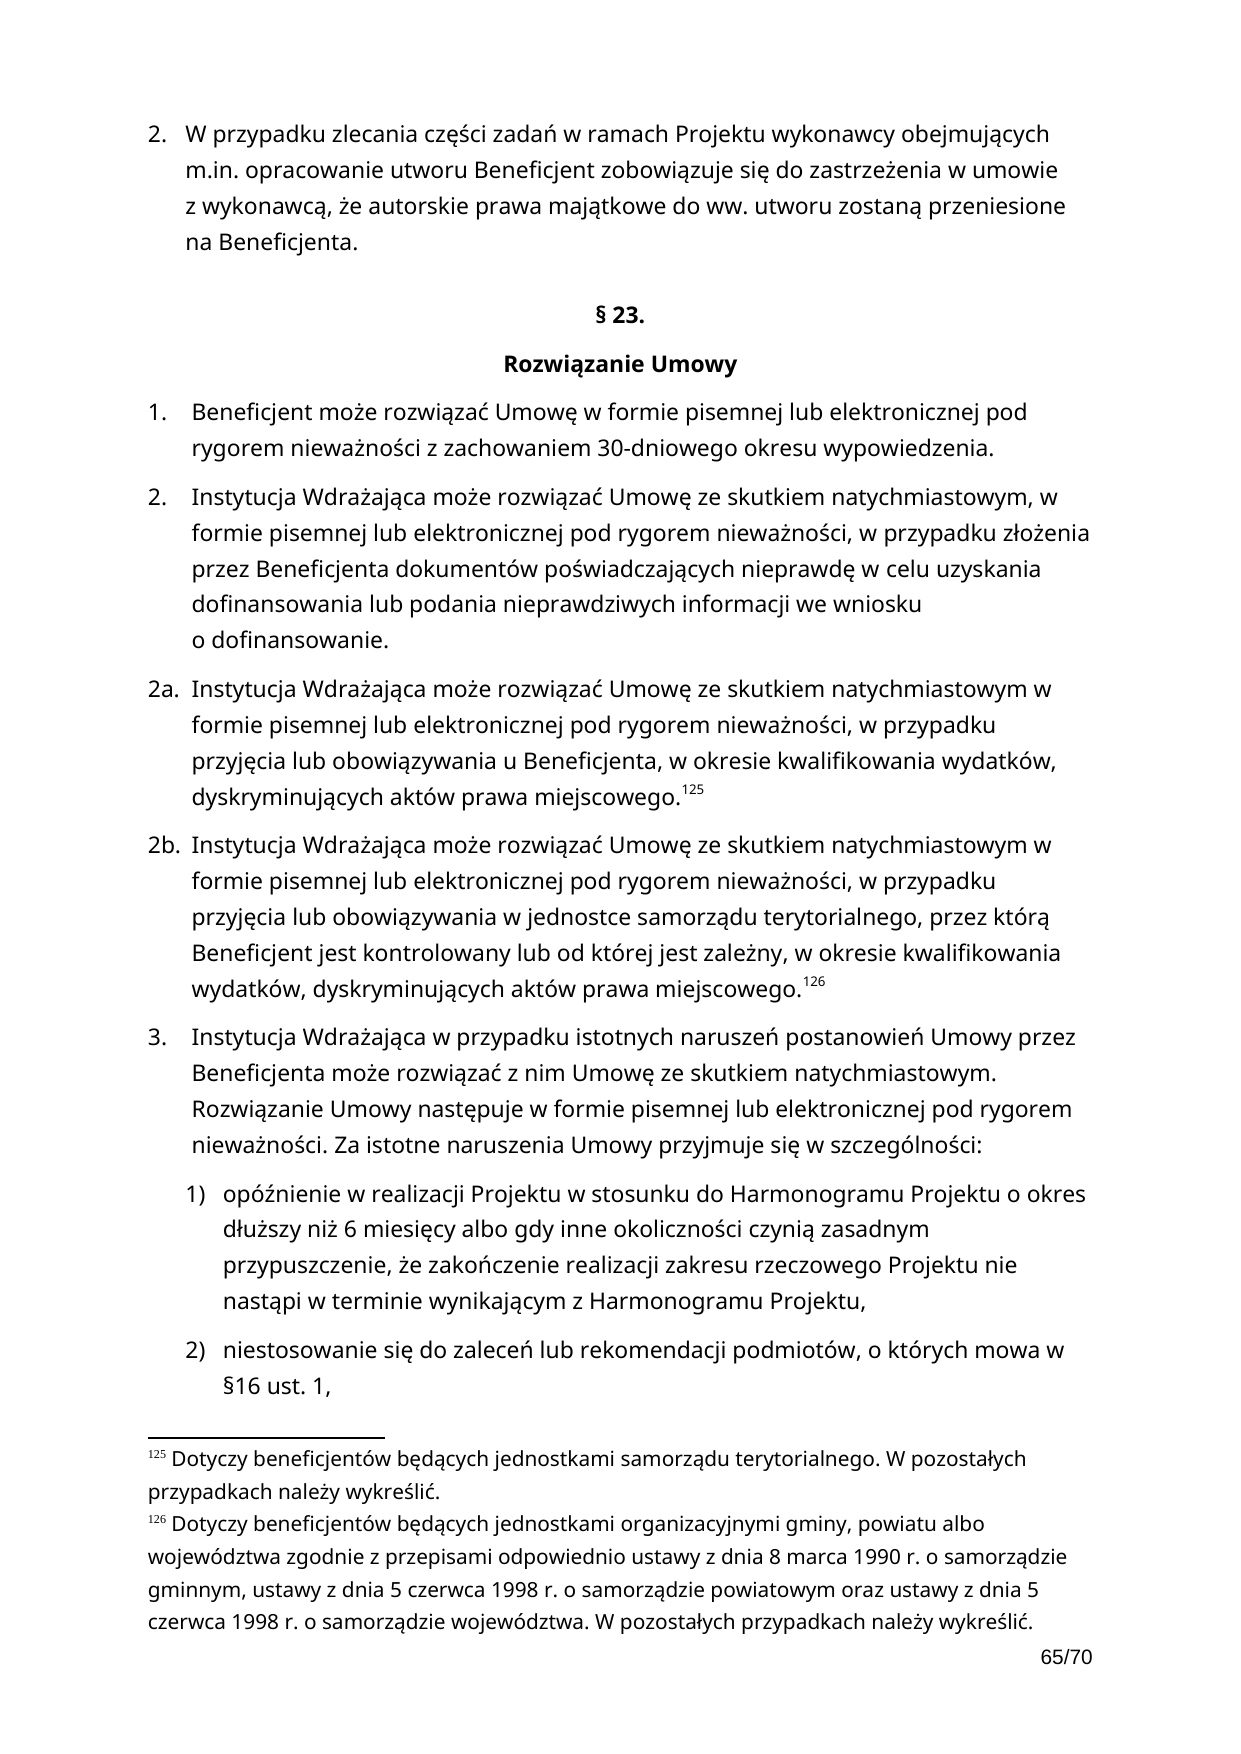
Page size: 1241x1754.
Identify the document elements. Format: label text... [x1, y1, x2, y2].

text Rozwiązanie Umowy [148, 348, 1092, 379]
list Instytucja Wdrażająca może rozwiązać Umowę ze skutkiem natychmiastowym, w formie pisemnej lub elektronicznej pod rygorem nieważności, w przypadku złożenia przez Beneficjenta dokumentów poświadczających nieprawdę w celu uzyskania dofinansowania lub podania nieprawdziwych informacji we wniosku o dofinansowanie. [148, 481, 1092, 656]
list opóźnienie w realizacji Projektu w stosunku do Harmonogramu Projektu o okres dłuższy niż 6 miesięcy albo gdy inne okoliczności czynią zasadnym przypuszczenie, że zakończenie realizacji zakresu rzeczowego Projektu nie nastąpi w terminie wynikającym z Harmonogramu Projektu, [185, 1177, 1092, 1317]
list niestosowanie się do zaleceń lub rekomendacji podmiotów, o których mowa w §16 ust. 1, [185, 1334, 1092, 1401]
text 2. W przypadku zlecania części zadań w ramach Projektu wykonawcy obejmujących m.in. opracowanie utworu Beneficjent zobowiązuje się do zastrzeżenia w umowie z wykonawcą, że autorskie prawa majątkowe do ww. utworu zostaną przeniesione na Beneficjenta. [148, 118, 1092, 257]
list Beneficjent może rozwiązać Umowę w formie pisemnej lub elektronicznej pod rygorem nieważności z zachowaniem 30-dniowego okresu wypowiedzenia. [148, 396, 1092, 463]
text 2b. Instytucja Wdrażająca może rozwiązać Umowę ze skutkiem natychmiastowym w formie pisemnej lub elektronicznej pod rygorem nieważności, w przypadku przyjęcia lub obowiązywania w jednostce samorządu terytorialnego, przez którą Beneficjent jest kontrolowany lub od której jest zależny, w okresie kwalifikowania wydatków, dyskryminujących aktów prawa miejscowego. [148, 829, 1092, 1004]
text § 23. [148, 299, 1092, 331]
text 2a. Instytucja Wdrażająca może rozwiązać Umowę ze skutkiem natychmiastowym w formie pisemnej lub elektronicznej pod rygorem nieważności, w przypadku przyjęcia lub obowiązywania u Beneficjenta, w okresie kwalifikowania wydatków, dyskryminujących aktów prawa miejscowego. [148, 673, 1092, 812]
list Instytucja Wdrażająca w przypadku istotnych naruszeń postanowień Umowy przez Beneficjenta może rozwiązać z nim Umowę ze skutkiem natychmiastowym. Rozwiązanie Umowy następuje w formie pisemnej lub elektronicznej pod rygorem nieważności. Za istotne naruszenia Umowy przyjmuje się w szczególności: [148, 1021, 1092, 1160]
